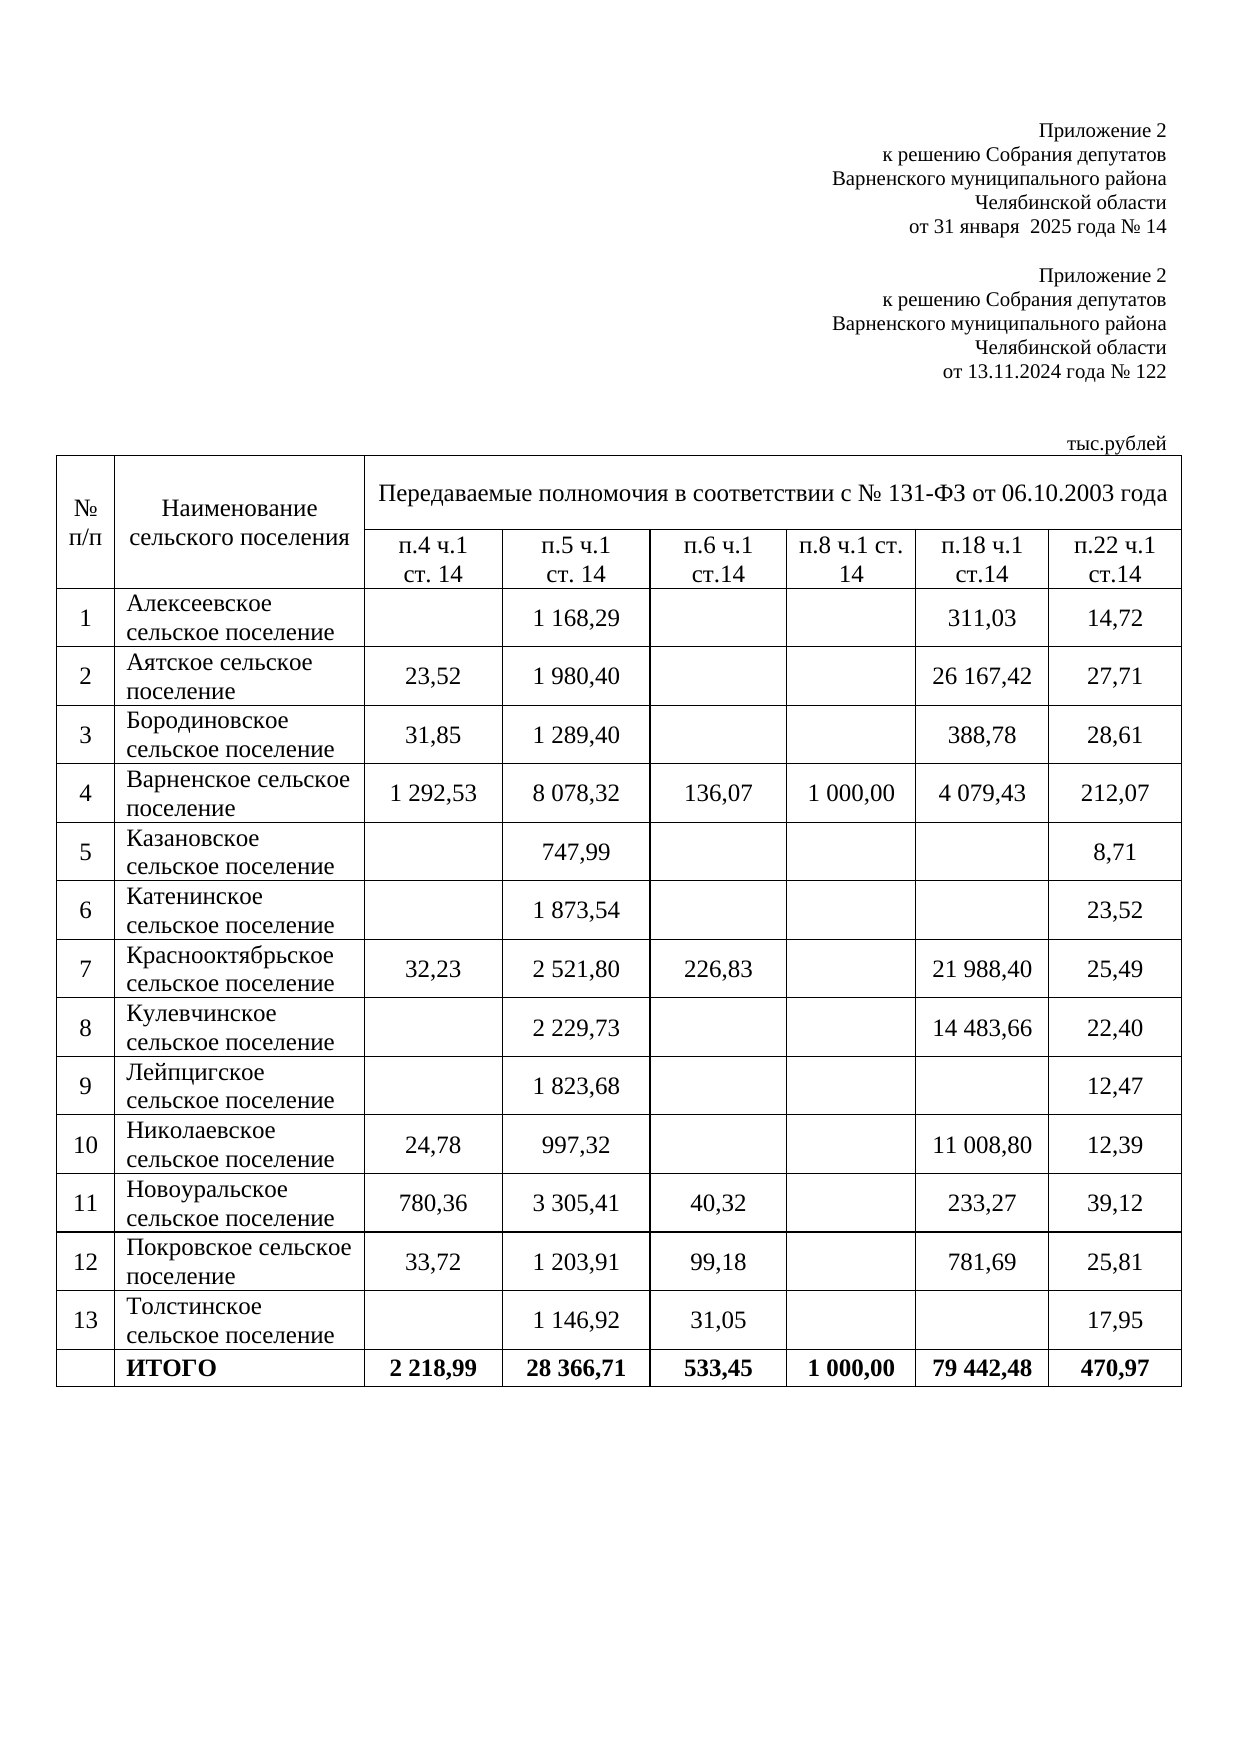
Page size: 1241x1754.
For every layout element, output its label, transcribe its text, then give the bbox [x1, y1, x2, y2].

table_cell 3 [57, 706, 114, 763]
table_cell 25,49 [1049, 940, 1181, 997]
table_cell 2 218,99 [365, 1350, 502, 1386]
table_cell 23,52 [365, 647, 502, 704]
table_cell 33,72 [365, 1233, 502, 1290]
table_cell 99,18 [651, 1233, 786, 1290]
table_cell Казановское сельское поселение [115, 823, 364, 880]
table_cell [651, 998, 786, 1056]
table_cell Краснооктябрьское сельское поселение [115, 940, 364, 997]
table_cell [787, 1057, 915, 1114]
table_cell Варненское сельское поселение [115, 764, 364, 822]
text к решению Собрания депутатов [74, 287, 1167, 311]
table_cell 233,27 [916, 1174, 1048, 1231]
table_cell [365, 881, 502, 939]
table_cell 2 [57, 647, 114, 704]
table_cell 31,85 [365, 706, 502, 763]
table_cell 747,99 [503, 823, 649, 880]
table_cell [651, 589, 786, 646]
table_cell [787, 823, 915, 880]
table_cell 533,45 [651, 1350, 786, 1386]
table_cell Алексеевское сельское поселение [115, 589, 364, 646]
table_cell 136,07 [651, 764, 786, 822]
text Челябинской области [74, 335, 1167, 359]
table_cell 24,78 [365, 1115, 502, 1173]
table_cell 10 [57, 1115, 114, 1173]
table_cell Лейпцигское сельское поселение [115, 1057, 364, 1114]
table_cell 9 [57, 1057, 114, 1114]
table_cell [916, 1291, 1048, 1348]
table_cell 12,47 [1049, 1057, 1181, 1114]
text Варненского муниципального района [74, 166, 1167, 190]
table_cell 997,32 [503, 1115, 649, 1173]
table_cell 226,83 [651, 940, 786, 997]
table_cell [787, 998, 915, 1056]
table_cell Аятское сельское поселение [115, 647, 364, 704]
table_cell [365, 998, 502, 1056]
table_cell [787, 1174, 915, 1231]
table_cell 22,40 [1049, 998, 1181, 1056]
table_cell [787, 1115, 915, 1173]
table_cell 388,78 [916, 706, 1048, 763]
table_cell 1 980,40 [503, 647, 649, 704]
table_cell 11 008,80 [916, 1115, 1048, 1173]
table_cell 28,61 [1049, 706, 1181, 763]
text Приложение 2 [74, 118, 1167, 142]
table_cell 1 000,00 [787, 764, 915, 822]
table_cell 1 [57, 589, 114, 646]
text тыс.рублей [74, 431, 1167, 455]
table_cell [651, 823, 786, 880]
table_cell 25,81 [1049, 1233, 1181, 1290]
table_cell 23,52 [1049, 881, 1181, 939]
table_cell Катенинское сельское поселение [115, 881, 364, 939]
table_cell 11 [57, 1174, 114, 1231]
table_cell [787, 1291, 915, 1348]
table_cell ИТОГО [115, 1350, 364, 1386]
table_cell Новоуральское сельское поселение [115, 1174, 364, 1231]
table_cell п.4 ч.1 ст. 14 [365, 530, 502, 587]
table_cell 14 483,66 [916, 998, 1048, 1056]
table_cell 781,69 [916, 1233, 1048, 1290]
table_cell 17,95 [1049, 1291, 1181, 1348]
table_cell [787, 940, 915, 997]
table_cell 6 [57, 881, 114, 939]
table_cell [365, 823, 502, 880]
table_cell [651, 1115, 786, 1173]
table_cell 8 078,32 [503, 764, 649, 822]
table_cell [787, 706, 915, 763]
table_cell 8 [57, 998, 114, 1056]
table_cell 12 [57, 1233, 114, 1290]
table_cell 212,07 [1049, 764, 1181, 822]
table_cell 311,03 [916, 589, 1048, 646]
table_cell [365, 1057, 502, 1114]
table_cell п.6 ч.1 ст.14 [651, 530, 786, 587]
table_cell 1 823,68 [503, 1057, 649, 1114]
table_cell [365, 589, 502, 646]
table_cell [651, 706, 786, 763]
table_cell Толстинское сельское поселение [115, 1291, 364, 1348]
table_cell п.22 ч.1 ст.14 [1049, 530, 1181, 587]
table_cell п.18 ч.1 ст.14 [916, 530, 1048, 587]
table_cell 1 000,00 [787, 1350, 915, 1386]
text от 13.11.2024 года № 122 [74, 359, 1167, 383]
table_cell [916, 881, 1048, 939]
table_cell 14,72 [1049, 589, 1181, 646]
table_cell [787, 589, 915, 646]
table_cell [365, 1291, 502, 1348]
table_cell 12,39 [1049, 1115, 1181, 1173]
table_cell 13 [57, 1291, 114, 1348]
table_cell 2 229,73 [503, 998, 649, 1056]
table_cell 31,05 [651, 1291, 786, 1348]
table_cell [651, 647, 786, 704]
table_cell 1 168,29 [503, 589, 649, 646]
text Челябинской области [74, 190, 1167, 214]
table_cell Покровское сельское поселение [115, 1233, 364, 1290]
table_cell п.8 ч.1 ст. 14 [787, 530, 915, 587]
text к решению Собрания депутатов [74, 142, 1167, 166]
table_cell 7 [57, 940, 114, 997]
table_cell 470,97 [1049, 1350, 1181, 1386]
table_cell [916, 1057, 1048, 1114]
table_cell [916, 823, 1048, 880]
table_cell 1 289,40 [503, 706, 649, 763]
table_cell [787, 881, 915, 939]
table_cell 39,12 [1049, 1174, 1181, 1231]
table_cell 2 521,80 [503, 940, 649, 997]
table_cell 32,23 [365, 940, 502, 997]
table_header № п/п [57, 456, 114, 587]
table_cell 1 203,91 [503, 1233, 649, 1290]
table_cell 5 [57, 823, 114, 880]
table_cell 79 442,48 [916, 1350, 1048, 1386]
text от 31 января 2025 года № 14 [74, 214, 1167, 238]
table_cell 27,71 [1049, 647, 1181, 704]
table_cell [651, 1057, 786, 1114]
table_cell 1 873,54 [503, 881, 649, 939]
text Приложение 2 [74, 262, 1167, 287]
table_cell [57, 1350, 114, 1386]
table_cell 40,32 [651, 1174, 786, 1231]
table_cell 4 079,43 [916, 764, 1048, 822]
table_header Передаваемые полномочия в соответствии с № 131-ФЗ от 06.10.2003 года [365, 456, 1181, 529]
table_cell 780,36 [365, 1174, 502, 1231]
table_cell 1 292,53 [365, 764, 502, 822]
table_cell [651, 881, 786, 939]
table_cell п.5 ч.1 ст. 14 [503, 530, 649, 587]
table_cell 4 [57, 764, 114, 822]
table_cell 26 167,42 [916, 647, 1048, 704]
table_cell 28 366,71 [503, 1350, 649, 1386]
table_header Наименование сельского поселения [115, 456, 364, 587]
table_cell [787, 1233, 915, 1290]
table_cell 21 988,40 [916, 940, 1048, 997]
table_cell 1 146,92 [503, 1291, 649, 1348]
table_cell Бородиновское сельское поселение [115, 706, 364, 763]
table_cell 8,71 [1049, 823, 1181, 880]
table_cell 3 305,41 [503, 1174, 649, 1231]
text Варненского муниципального района [74, 311, 1167, 335]
table_cell [787, 647, 915, 704]
table_cell Николаевское сельское поселение [115, 1115, 364, 1173]
table_cell Кулевчинское сельское поселение [115, 998, 364, 1056]
